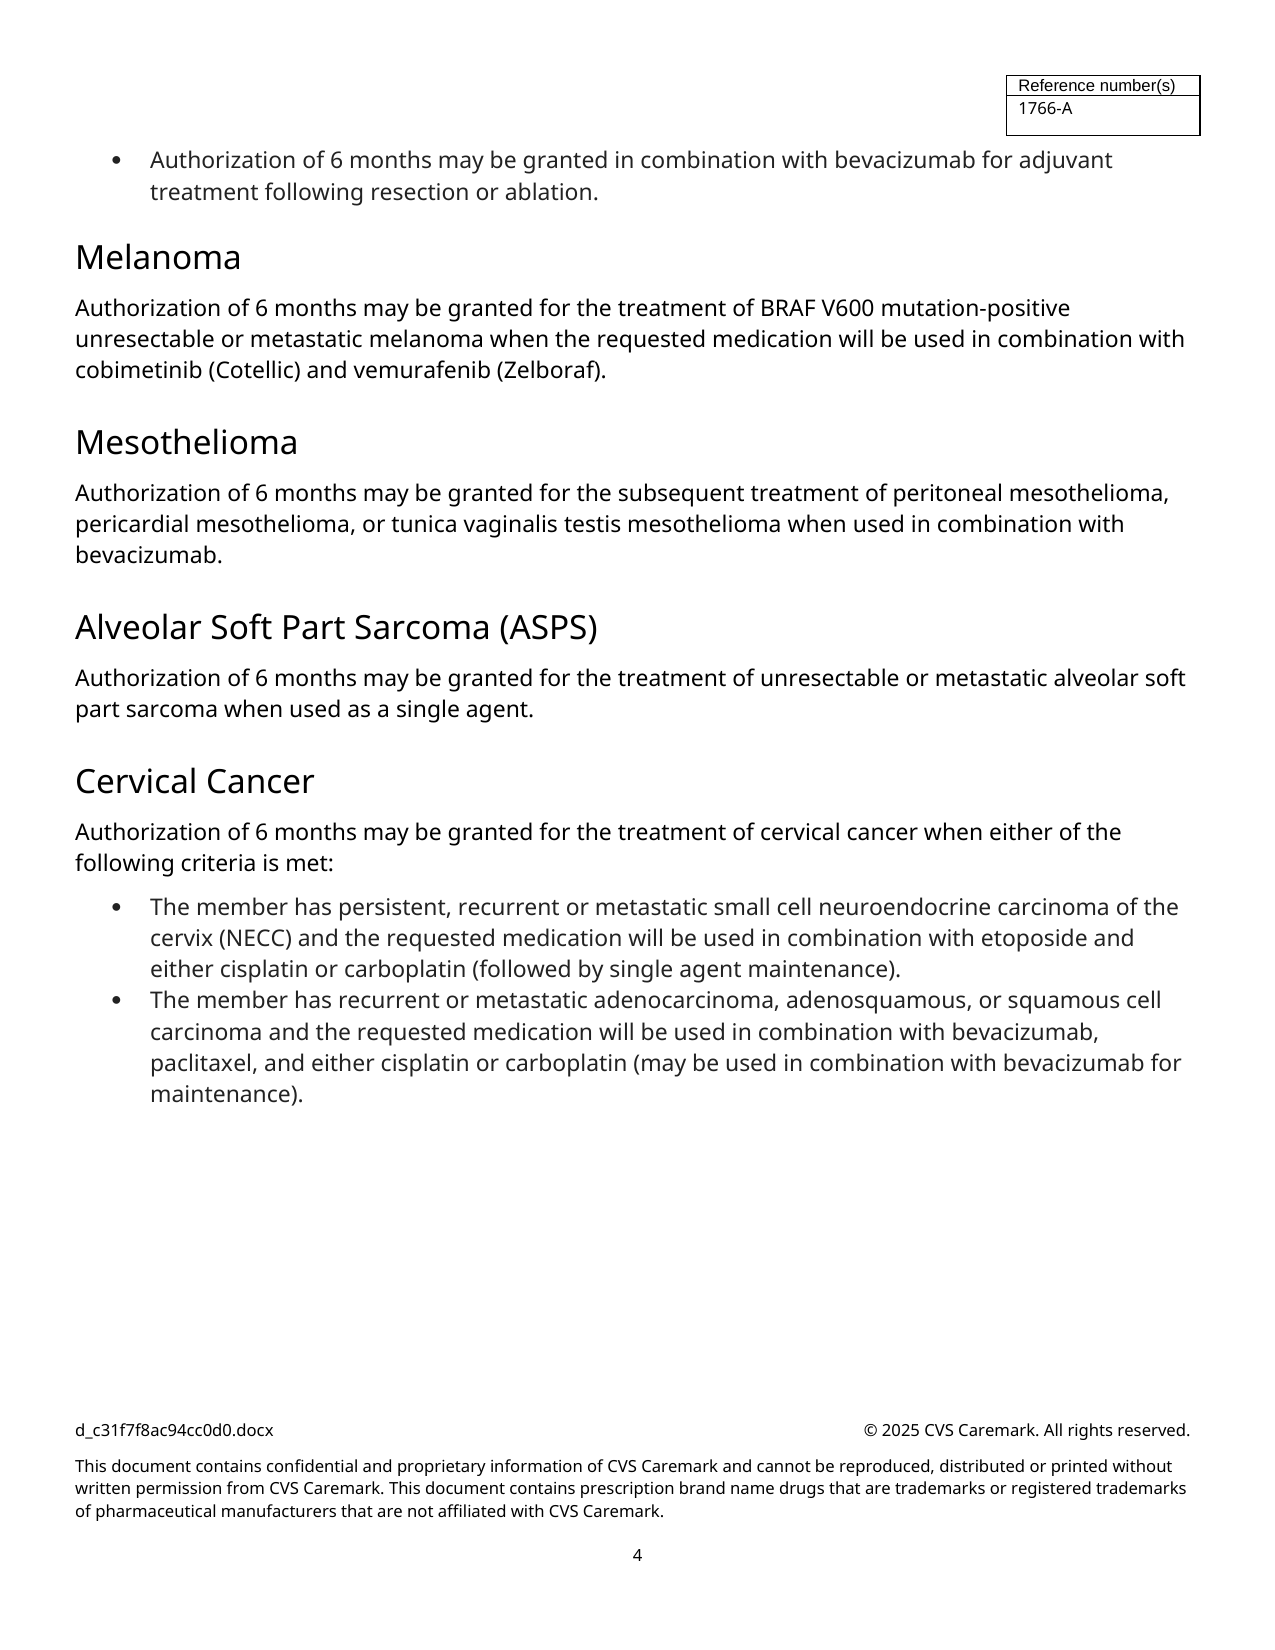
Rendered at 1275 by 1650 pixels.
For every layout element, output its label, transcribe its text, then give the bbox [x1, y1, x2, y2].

subtitle Melanoma [75, 234, 1200, 279]
subtitle Alveolar Soft Part Sarcoma (ASPS) [75, 604, 1200, 649]
text Authorization of 6 months may be granted for the treatment of unresectable or metastatic alveolar soft part sarcoma when used as a single agent. [75, 662, 1200, 724]
subtitle Mesothelioma [75, 419, 1200, 464]
subtitle Cervical Cancer [75, 757, 1200, 803]
list The member has persistent, recurrent or metastatic small cell neuroendocrine carcinoma of the cervix (NECC) and the requested medication will be used in combination with etoposide and either cisplatin or carboplatin (followed by single agent maintenance). [112, 890, 1200, 984]
text Authorization of 6 months may be granted for the treatment of cervical cancer when either of the following criteria is met: [75, 815, 1200, 878]
text Authorization of 6 months may be granted for the treatment of BRAF V600 mutation-positive unresectable or metastatic melanoma when the requested medication will be used in combination with cobimetinib (Cotellic) and vemurafenib (Zelboraf). [75, 292, 1200, 385]
text Authorization of 6 months may be granted for the subsequent treatment of peritoneal mesothelioma, pericardial mesothelioma, or tunica vaginalis testis mesothelioma when used in combination with bevacizumab. [75, 477, 1200, 570]
list The member has recurrent or metastatic adenocarcinoma, adenosquamous, or squamous cell carcinoma and the requested medication will be used in combination with bevacizumab, paclitaxel, and either cisplatin or carboplatin (may be used in combination with bevacizumab for maintenance). [112, 984, 1200, 1109]
list Authorization of 6 months may be granted in combination with bevacizumab for adjuvant treatment following resection or ablation. [112, 144, 1200, 207]
